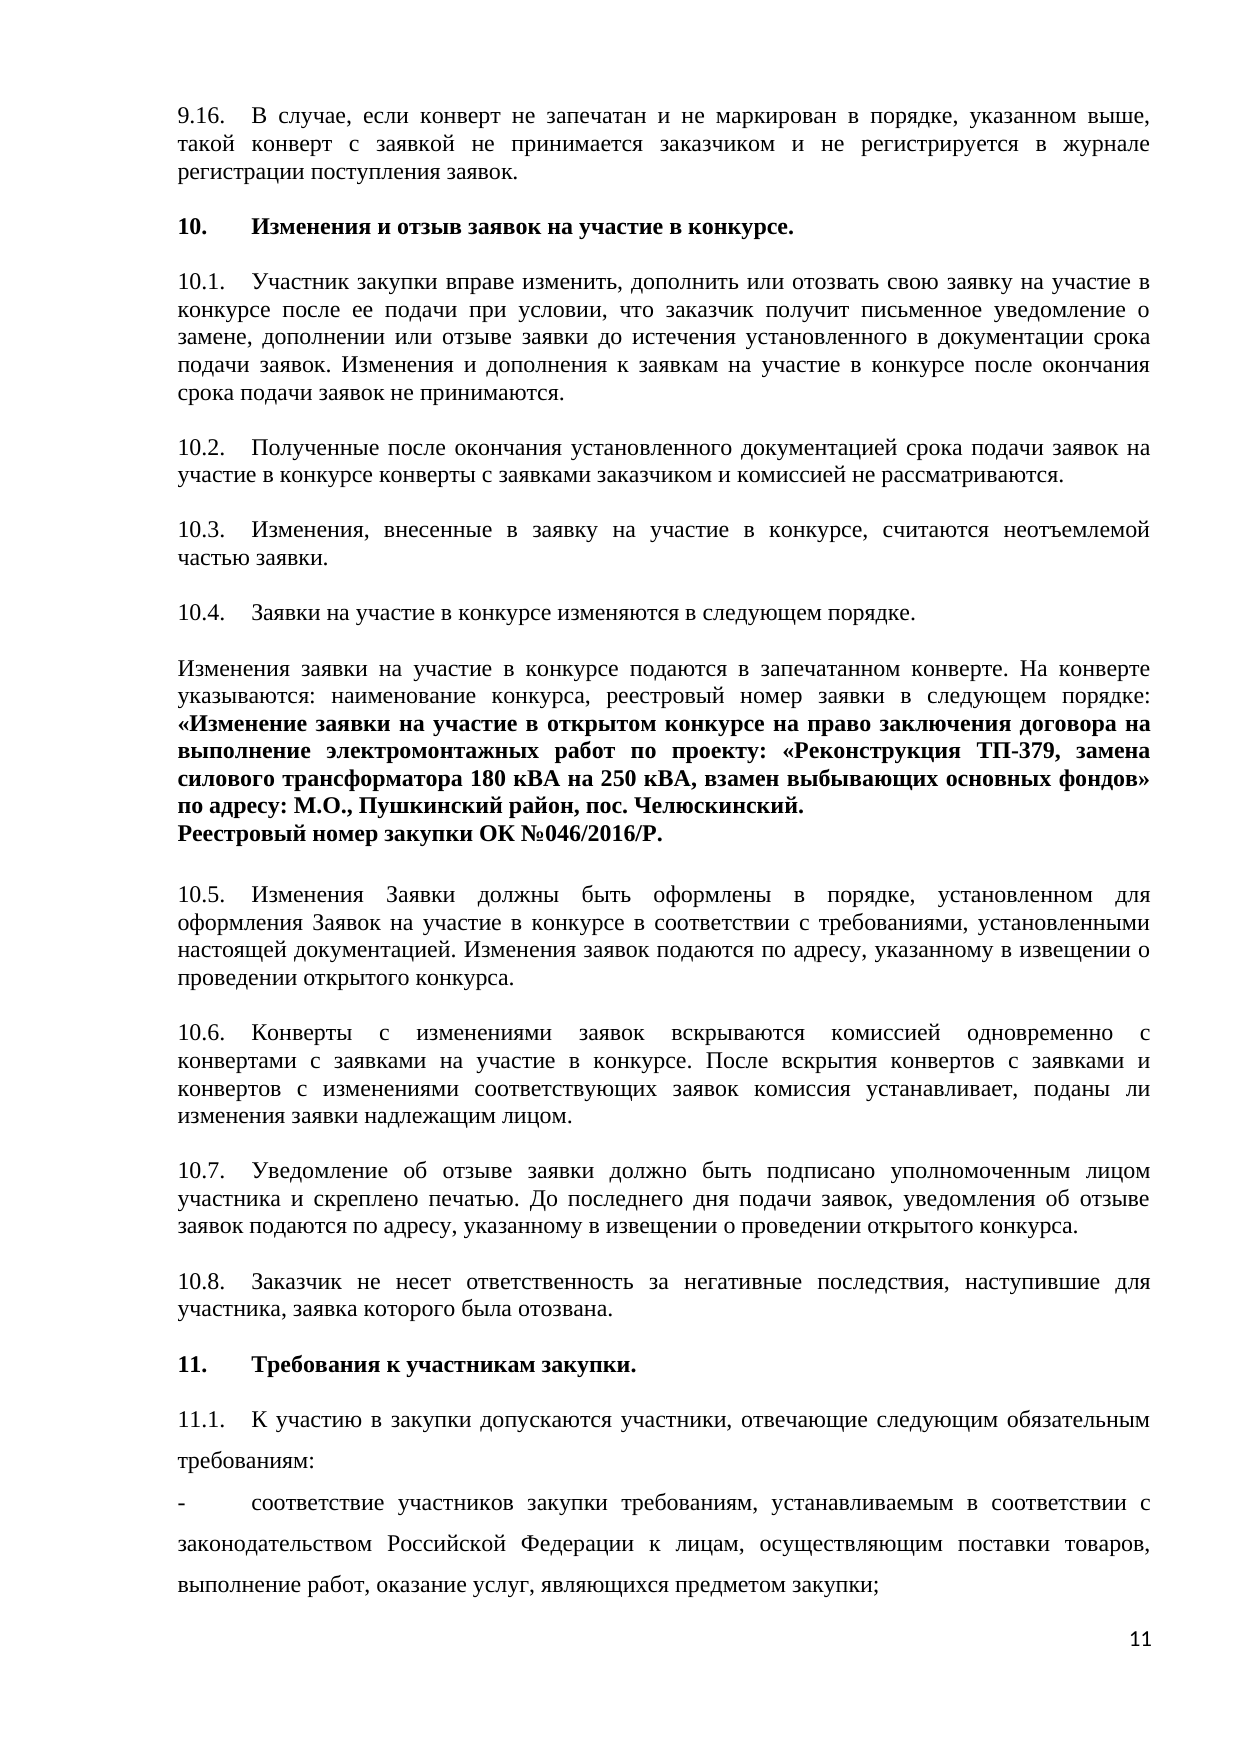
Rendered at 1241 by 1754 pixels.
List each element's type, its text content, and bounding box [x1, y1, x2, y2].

list В случае, если конверт не запечатан и не маркирован в порядке, указанном выше, такой конверт с заявкой не принимается заказчиком и не регистрируется в журнале регистрации поступления заявок. [177, 101, 1152, 184]
list соответствие участников закупки требованиям, устанавливаемым в соответствии с законодательством Российской Федерации к лицам, осуществляющим поставки товаров, выполнение работ, оказание услуг, являющихся предметом закупки; [177, 1487, 1152, 1598]
list Уведомление об отзыве заявки должно быть подписано уполномоченным лицом участника и скреплено печатью. До последнего дня подачи заявок, уведомления об отзыве заявок подаются по адресу, указанному в извещении о проведении открытого конкурса. [177, 1156, 1152, 1239]
list Участник закупки вправе изменить, дополнить или отозвать свою заявку на участие в конкурсе после ее подачи при условии, что заказчик получит письменное уведомление о замене, дополнении или отзыве заявки до истечения установленного в документации срока подачи заявок. Изменения и дополнения к заявкам на участие в конкурсе после окончания срока подачи заявок не принимаются. [177, 267, 1152, 405]
list Требования к участникам закупки. [177, 1349, 1152, 1377]
list Конверты с изменениями заявок вскрываются комиссией одновременно с конвертами с заявками на участие в конкурсе. После вскрытия конвертов с заявками и конвертов с изменениями соответствующих заявок комиссия устанавливает, поданы ли изменения заявки надлежащим лицом. [177, 1018, 1152, 1129]
list Изменения, внесенные в заявку на участие в конкурсе, считаются неотъемлемой частью заявки. [177, 516, 1152, 571]
list К участию в закупки допускаются участники, отвечающие следующим обязательным требованиям: [177, 1405, 1152, 1474]
list Заказчик не несет ответственность за негативные последствия, наступившие для участника, заявка которого была отозвана. [177, 1267, 1152, 1322]
list Изменения и отзыв заявок на участие в конкурсе. [177, 212, 1152, 239]
list Изменения заявки на участие в конкурсе подаются в запечатанном конверте. На конверте указываются: наименование конкурса, реестровый номер заявки в следующем порядке: «Изменение заявки на участие в открытом конкурсе на право заключения договора на выполнение электромонтажных работ по проекту: «Реконструкция ТП-379, замена силового трансформатора 180 кВА на 250 кВА, взамен выбывающих основных фондов» по адресу: М.О., Пушкинский район, пос. Челюскинский. [177, 653, 1152, 819]
list Заявки на участие в конкурсе изменяются в следующем порядке. [177, 598, 1152, 626]
list Полученные после окончания установленного документацией срока подачи заявок на участие в конкурсе конверты с заявками заказчиком и комиссией не рассматриваются. [177, 433, 1152, 488]
list Изменения Заявки должны быть оформлены в порядке, установленном для оформления Заявок на участие в конкурсе в соответствии с требованиями, установленными настоящей документацией. Изменения заявок подаются по адресу, указанному в извещении о проведении открытого конкурса. [177, 880, 1152, 991]
list Реестровый номер закупки ОК №046/2016/Р. [177, 819, 1152, 847]
